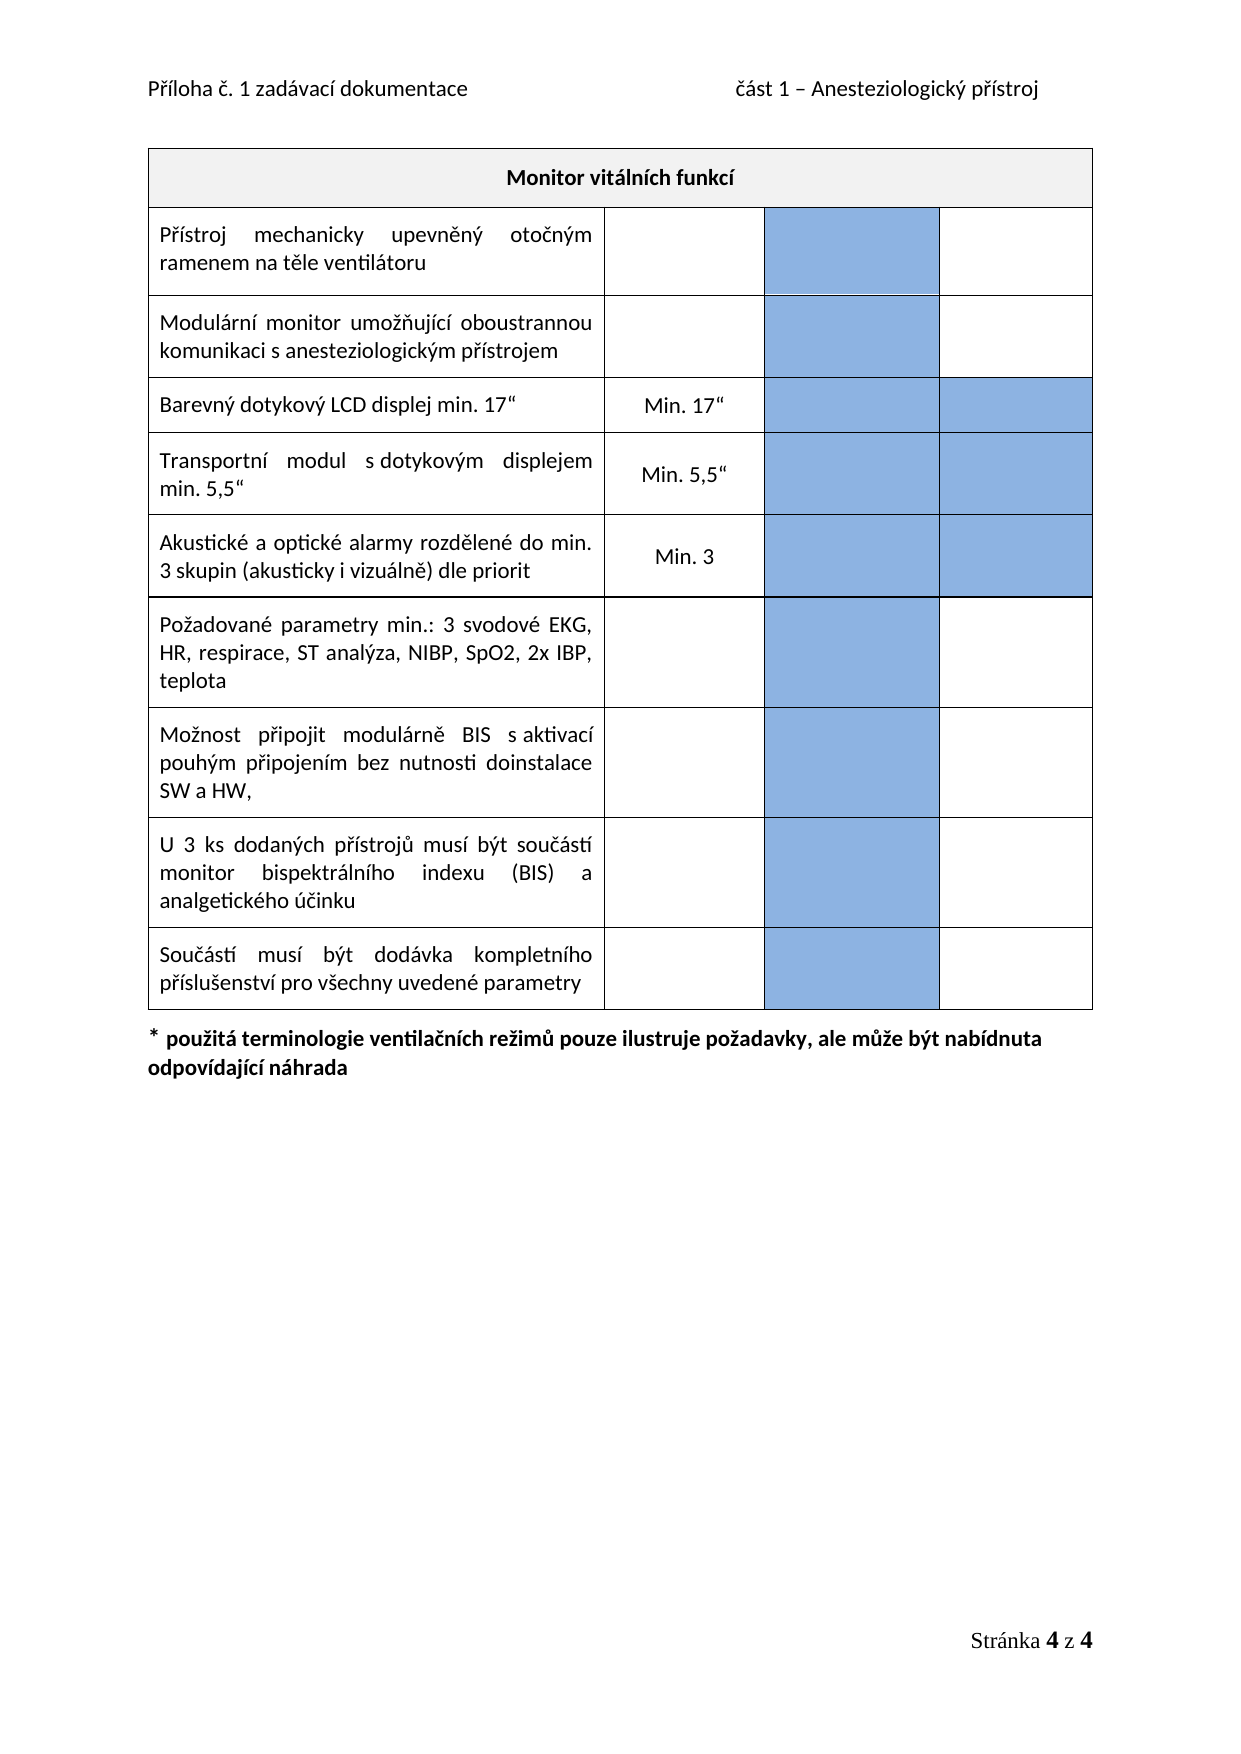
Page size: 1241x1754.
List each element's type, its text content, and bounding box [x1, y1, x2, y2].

table_cell [765, 928, 939, 1009]
table_cell [940, 818, 1092, 927]
table_cell Transportní modul s dotykovým displejem min. 5,5“ [149, 433, 604, 514]
table_cell Součástí musí být dodávka kompletního příslušenství pro všechny uvedené parametry [149, 928, 604, 1009]
table_cell [765, 818, 939, 927]
table_cell Přístroj mechanicky upevněný otočným ramenem na těle ventilátoru [149, 208, 604, 294]
table_cell [605, 708, 764, 817]
table_cell [940, 433, 1092, 514]
table_cell Akustické a optické alarmy rozdělené do min. 3 skupin (akusticky i vizuálně) dle priorit [149, 515, 604, 596]
table_cell [940, 208, 1092, 294]
table_cell Min. 17“ [605, 378, 764, 432]
table_cell [940, 598, 1092, 707]
table_cell [765, 598, 939, 707]
table_cell U 3 ks dodaných přístrojů musí být součástí monitor bispektrálního indexu (BIS) a analgetického účinku [149, 818, 604, 927]
table_cell [940, 708, 1092, 817]
table_cell Barevný dotykový LCD displej min. 17“ [149, 378, 604, 432]
table_cell [605, 928, 764, 1009]
table_cell Možnost připojit modulárně BIS s aktivací pouhým připojením bez nutnosti doinstalace SW a HW, [149, 708, 604, 817]
table_cell [765, 378, 939, 432]
table_cell [765, 433, 939, 514]
table_cell [605, 818, 764, 927]
table_cell [605, 296, 764, 377]
table_cell Požadované parametry min.: 3 svodové EKG, HR, respirace, ST analýza, NIBP, SpO2, 2x IBP, teplota [149, 598, 604, 707]
table_cell [765, 708, 939, 817]
table_cell [940, 378, 1092, 432]
table_cell Monitor vitálních funkcí [149, 149, 1092, 207]
table_cell [765, 296, 939, 377]
table_cell Modulární monitor umožňující oboustrannou komunikaci s anesteziologickým přístrojem [149, 296, 604, 377]
table_cell [940, 928, 1092, 1009]
table_cell [940, 296, 1092, 377]
table_cell Min. 3 [605, 515, 764, 596]
table_cell Min. 5,5“ [605, 433, 764, 514]
table_cell [940, 515, 1092, 596]
text * použitá terminologie ventilačních režimů pouze ilustruje požadavky, ale může být nabídnuta odpovídající náhrada [148, 1022, 1093, 1081]
table_cell [605, 208, 764, 294]
table_cell [765, 208, 939, 294]
table_cell [765, 515, 939, 596]
table_cell [605, 598, 764, 707]
